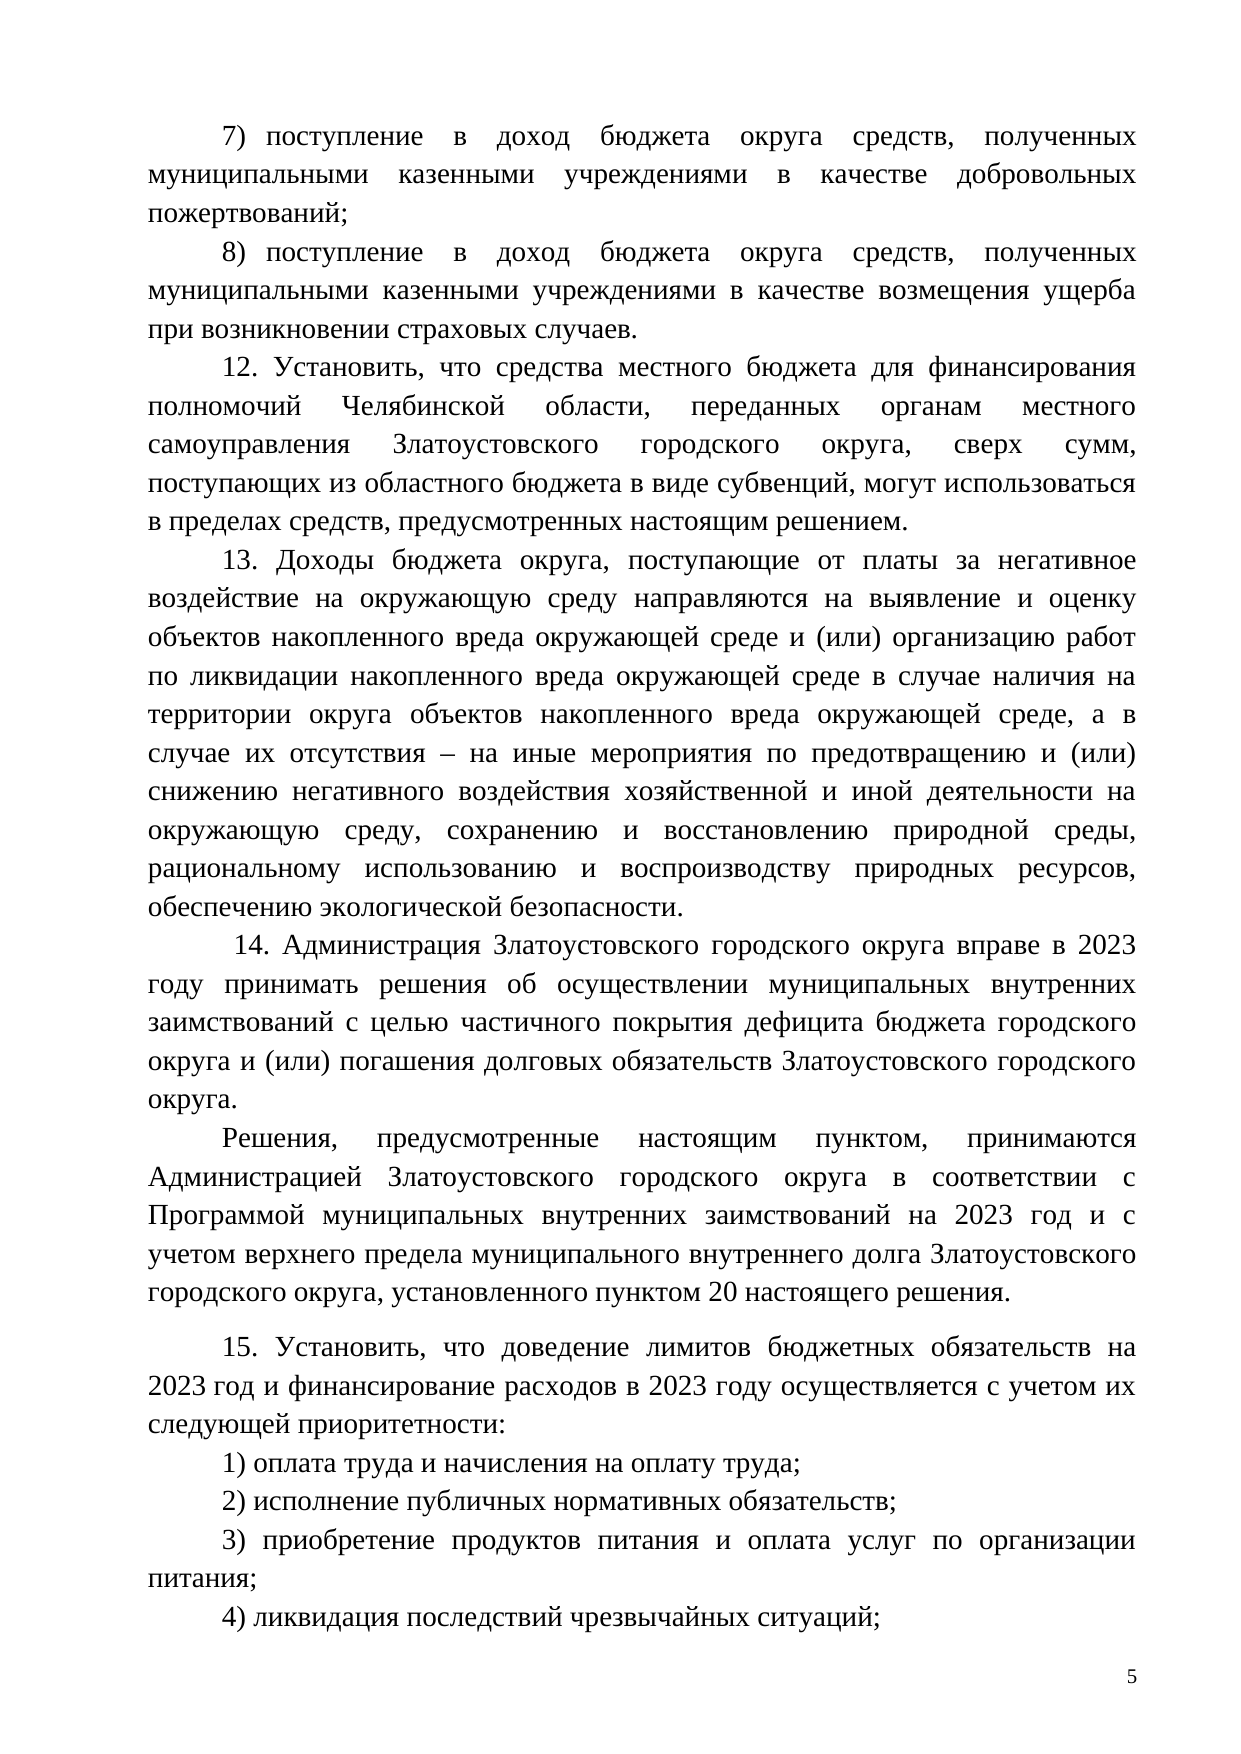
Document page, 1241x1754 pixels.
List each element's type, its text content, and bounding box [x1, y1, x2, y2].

text 15. Установить, что доведение лимитов бюджетных обязательств на 2023 год и финансирование расходов в 2023 году осуществляется с учетом их следующей приоритетности: [148, 1329, 1137, 1440]
text 14. Администрация Златоустовского городского округа вправе в 2023 году принимать решения об осуществлении муниципальных внутренних заимствований с целью частичного покрытия дефицита бюджета городского округа и (или) погашения долговых обязательств Златоустовского городского округа. [148, 927, 1137, 1115]
text 1) оплата труда и начисления на оплату труда; [148, 1445, 1137, 1478]
text 12. Установить, что средства местного бюджета для финансирования полномочий Челябинской области, переданных органам местного самоуправления Златоустовского городского округа, сверх сумм, поступающих из областного бюджета в виде субвенций, могут использоваться в пределах средств, предусмотренных настоящим решением. [148, 349, 1137, 537]
text 13. Доходы бюджета округа, поступающие от платы за негативное воздействие на окружающую среду направляются на выявление и оценку объектов накопленного вреда окружающей среде и (или) организацию работ по ликвидации накопленного вреда окружающей среде в случае наличия на территории округа объектов накопленного вреда окружающей среде, а в случае их отсутствия – на иные мероприятия по предотвращению и (или) снижению негативного воздействия хозяйственной и иной деятельности на окружающую среду, сохранению и восстановлению природной среды, рациональному использованию и воспроизводству природных ресурсов, обеспечению экологической безопасности. [148, 542, 1137, 922]
text 4) ликвидация последствий чрезвычайных ситуаций; [148, 1599, 1137, 1633]
list поступление в доход бюджета округа средств, полученных муниципальными казенными учреждениями в качестве добровольных пожертвований; [148, 118, 1137, 229]
text 2) исполнение публичных нормативных обязательств; [148, 1483, 1137, 1517]
text 3) приобретение продуктов питания и оплата услуг по организации питания; [148, 1522, 1137, 1594]
text Решения, предусмотренные настоящим пунктом, принимаются Администрацией Златоустовского городского округа в соответствии с Программой муниципальных внутренних заимствований на 2023 год и с учетом верхнего предела муниципального внутреннего долга Златоустовского городского округа, установленного пунктом 20 настоящего решения. [148, 1120, 1137, 1308]
list поступление в доход бюджета округа средств, полученных муниципальными казенными учреждениями в качестве возмещения ущерба при возникновении страховых случаев. [148, 234, 1137, 344]
